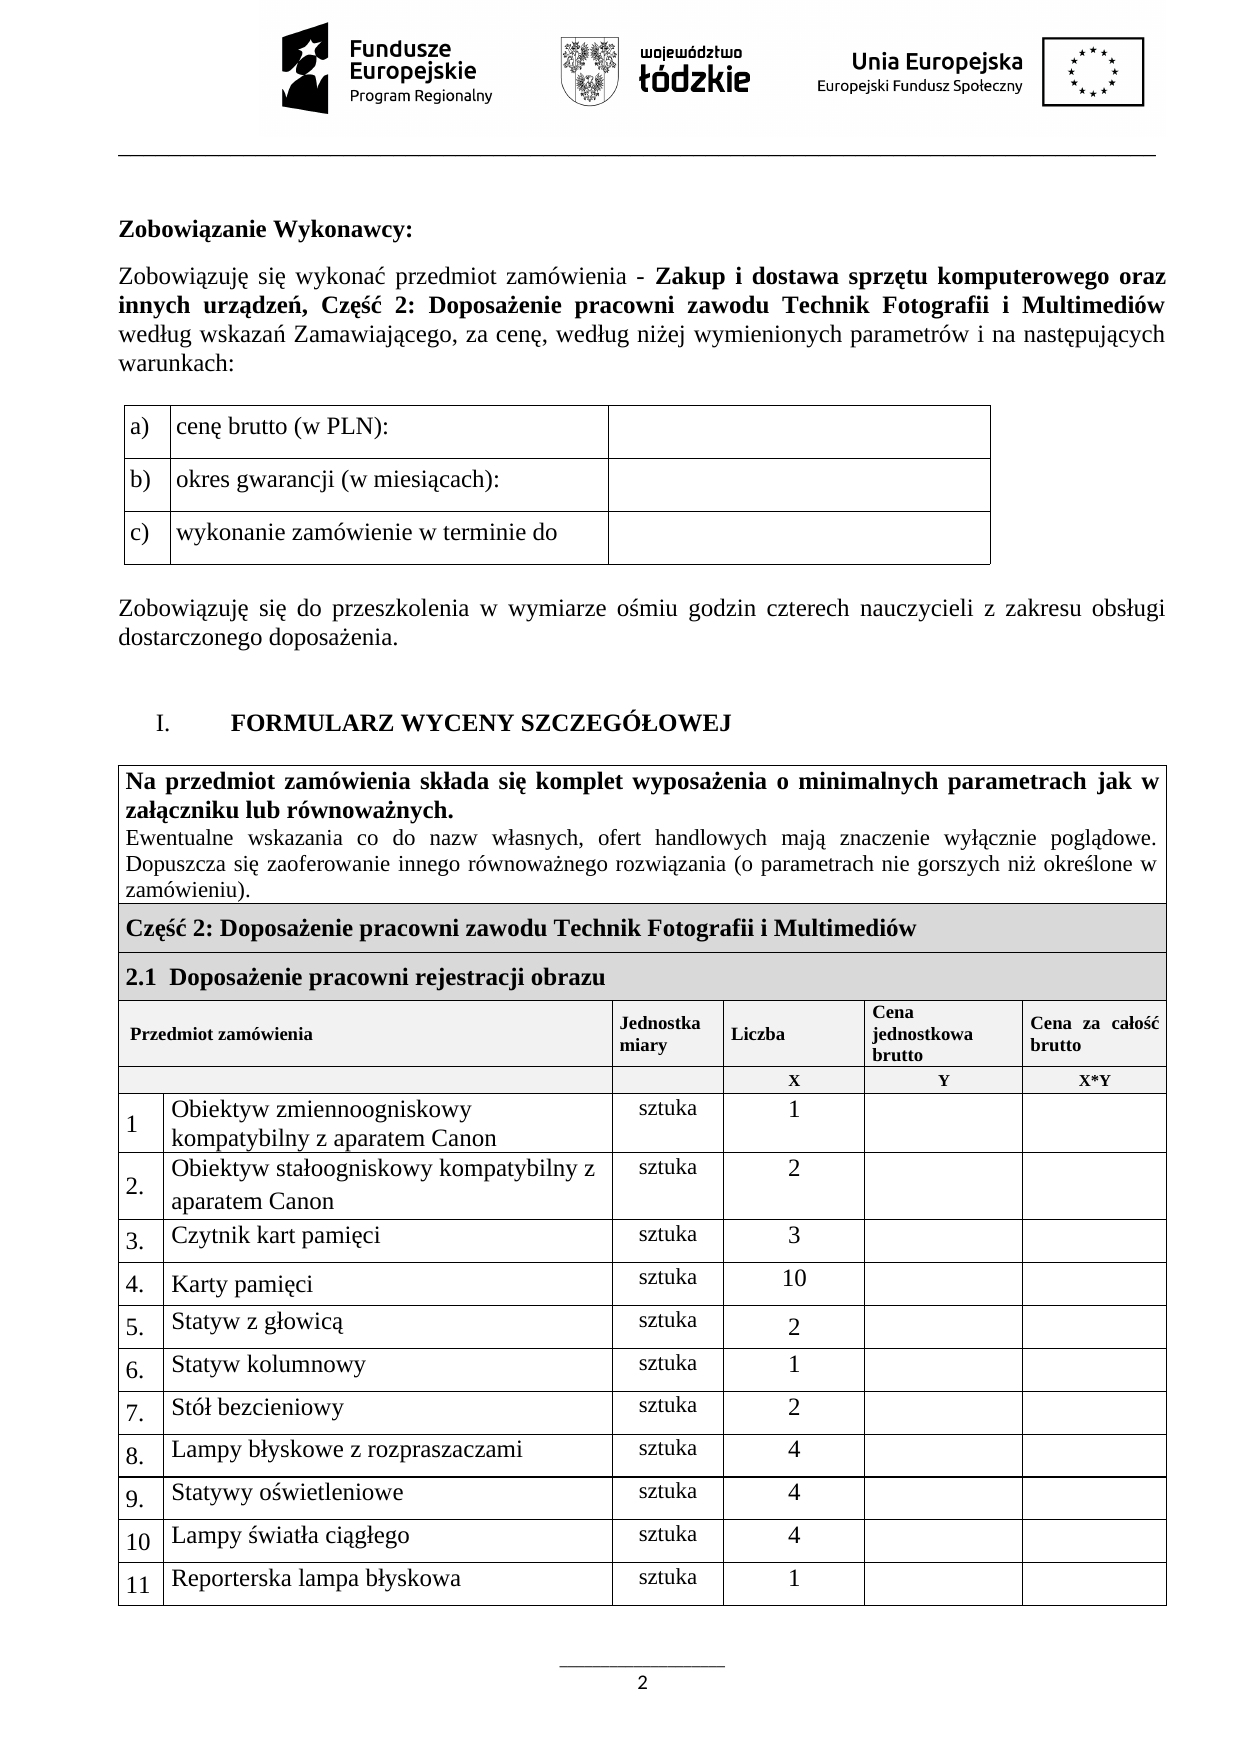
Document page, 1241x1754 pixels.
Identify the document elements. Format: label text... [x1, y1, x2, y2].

table_cell sztuka [613, 1520, 723, 1562]
table_cell [1023, 1478, 1166, 1519]
table_cell [865, 1153, 1022, 1219]
table_cell Y [865, 1067, 1022, 1093]
table_cell [865, 1435, 1022, 1476]
table_header cenę brutto (w PLN): [171, 406, 608, 458]
table_cell [613, 1067, 723, 1093]
table_cell [1023, 1435, 1166, 1476]
table_cell [1023, 1306, 1166, 1348]
table_cell Obiektyw stałoogniskowy kompatybilny z aparatem Canon [164, 1153, 612, 1219]
table_cell 8. [119, 1435, 163, 1476]
table_cell Statyw z głowicą [164, 1306, 612, 1348]
table_cell Stół bezcieniowy [164, 1392, 612, 1433]
table_cell Jednostka miary [613, 1001, 723, 1066]
table_cell [865, 1349, 1022, 1391]
table_cell [865, 1220, 1022, 1262]
table_cell [609, 459, 990, 511]
table_cell Lampy błyskowe z rozpraszaczami [164, 1435, 612, 1476]
table_cell [865, 1563, 1022, 1605]
table_cell [1023, 1349, 1166, 1391]
table_cell 11 [119, 1563, 163, 1605]
table_cell 4. [119, 1263, 163, 1305]
picture [259, 0, 1167, 137]
table_cell Cena za całość brutto [1023, 1001, 1166, 1066]
table_cell 1 [724, 1349, 864, 1391]
table_cell wykonanie zamówienie w terminie do [171, 512, 608, 564]
table_cell Lampy światła ciągłego [164, 1520, 612, 1562]
table_cell Obiektyw zmiennoogniskowy kompatybilny z aparatem Canon [164, 1094, 612, 1152]
table_cell [1023, 1263, 1166, 1305]
table_cell Statyw kolumnowy [164, 1349, 612, 1391]
table_cell sztuka [613, 1392, 723, 1433]
table_cell 2.1 Doposażenie pracowni rejestracji obrazu [119, 953, 1166, 1000]
table_cell [1023, 1220, 1166, 1262]
table_cell [1023, 1520, 1166, 1562]
table_cell [609, 512, 990, 564]
table_cell Liczba [724, 1001, 864, 1066]
text Zobowiązanie Wykonawcy: [118, 214, 1167, 242]
table_cell 3 [724, 1220, 864, 1262]
table_cell 2. [119, 1153, 163, 1219]
list FORMULARZ WYCENY SZCZEGÓŁOWEJ [156, 708, 1167, 737]
table_cell sztuka [613, 1153, 723, 1219]
table_cell [1023, 1563, 1166, 1605]
table_cell sztuka [613, 1435, 723, 1476]
table_cell sztuka [613, 1306, 723, 1348]
table_cell Karty pamięci [164, 1263, 612, 1305]
table_cell [119, 1067, 612, 1093]
table_cell sztuka [613, 1263, 723, 1305]
table_cell 2 [724, 1392, 864, 1433]
table_cell Przedmiot zamówienia [119, 1001, 612, 1066]
text Zobowiązuję się wykonać przedmiot zamówienia - Zakup i dostawa sprzętu komputerowego oraz innych urządzeń, Część 2: Doposażenie pracowni zawodu Technik Fotografii i Multimediów według wskazań Zamawiającego, za cenę, według niżej wymienionych parametrów i na następujących warunkach: [118, 261, 1167, 376]
table_cell 2 [724, 1306, 864, 1348]
table_cell sztuka [613, 1478, 723, 1519]
table_cell 6. [119, 1349, 163, 1391]
table_cell X [724, 1067, 864, 1093]
table_cell [865, 1094, 1022, 1152]
table_cell 4 [724, 1520, 864, 1562]
table_cell [865, 1478, 1022, 1519]
table_cell 3. [119, 1220, 163, 1262]
table_cell 7. [119, 1392, 163, 1433]
table_cell X*Y [1023, 1067, 1166, 1093]
table_header a) [125, 406, 170, 458]
text Zobowiązuję się do przeszkolenia w wymiarze ośmiu godzin czterech nauczycieli z zakresu obsługi dostarczonego doposażenia. [118, 593, 1167, 650]
table_header [609, 406, 990, 458]
table_cell okres gwarancji (w miesiącach): [171, 459, 608, 511]
table_cell [865, 1263, 1022, 1305]
table_cell 10 [724, 1263, 864, 1305]
table_cell 1 [724, 1563, 864, 1605]
table_cell c) [125, 512, 170, 564]
table_cell b) [125, 459, 170, 511]
table_cell [865, 1306, 1022, 1348]
table_cell 2 [724, 1153, 864, 1219]
table_cell 9. [119, 1478, 163, 1519]
table_cell 4 [724, 1478, 864, 1519]
table_cell [865, 1520, 1022, 1562]
table_cell [1023, 1153, 1166, 1219]
table_header Na przedmiot zamówienia składa się komplet wyposażenia o minimalnych parametrach jak w załączniku lub równoważnych. Ewentualne wskazania co do nazw własnych, ofert handlowych mają znaczenie wyłącznie poglądowe. Dopuszcza się zaoferowanie innego równoważnego rozwiązania (o parametrach nie gorszych niż określone w zamówieniu). [119, 766, 1166, 903]
table_cell sztuka [613, 1094, 723, 1152]
table_cell [1023, 1392, 1166, 1433]
table_cell Statywy oświetleniowe [164, 1478, 612, 1519]
table_cell sztuka [613, 1220, 723, 1262]
table_cell 1 [119, 1094, 163, 1152]
table_cell 4 [724, 1435, 864, 1476]
table_cell [1023, 1094, 1166, 1152]
table_cell Reporterska lampa błyskowa [164, 1563, 612, 1605]
table_cell 1 [724, 1094, 864, 1152]
table_cell 5. [119, 1306, 163, 1348]
table_cell Część 2: Doposażenie pracowni zawodu Technik Fotografii i Multimediów [119, 904, 1166, 952]
table_cell [865, 1392, 1022, 1433]
table_cell sztuka [613, 1563, 723, 1605]
table_cell Czytnik kart pamięci [164, 1220, 612, 1262]
table_cell 10 [119, 1520, 163, 1562]
table_cell sztuka [613, 1349, 723, 1391]
table_cell Cena jednostkowa brutto [865, 1001, 1022, 1066]
